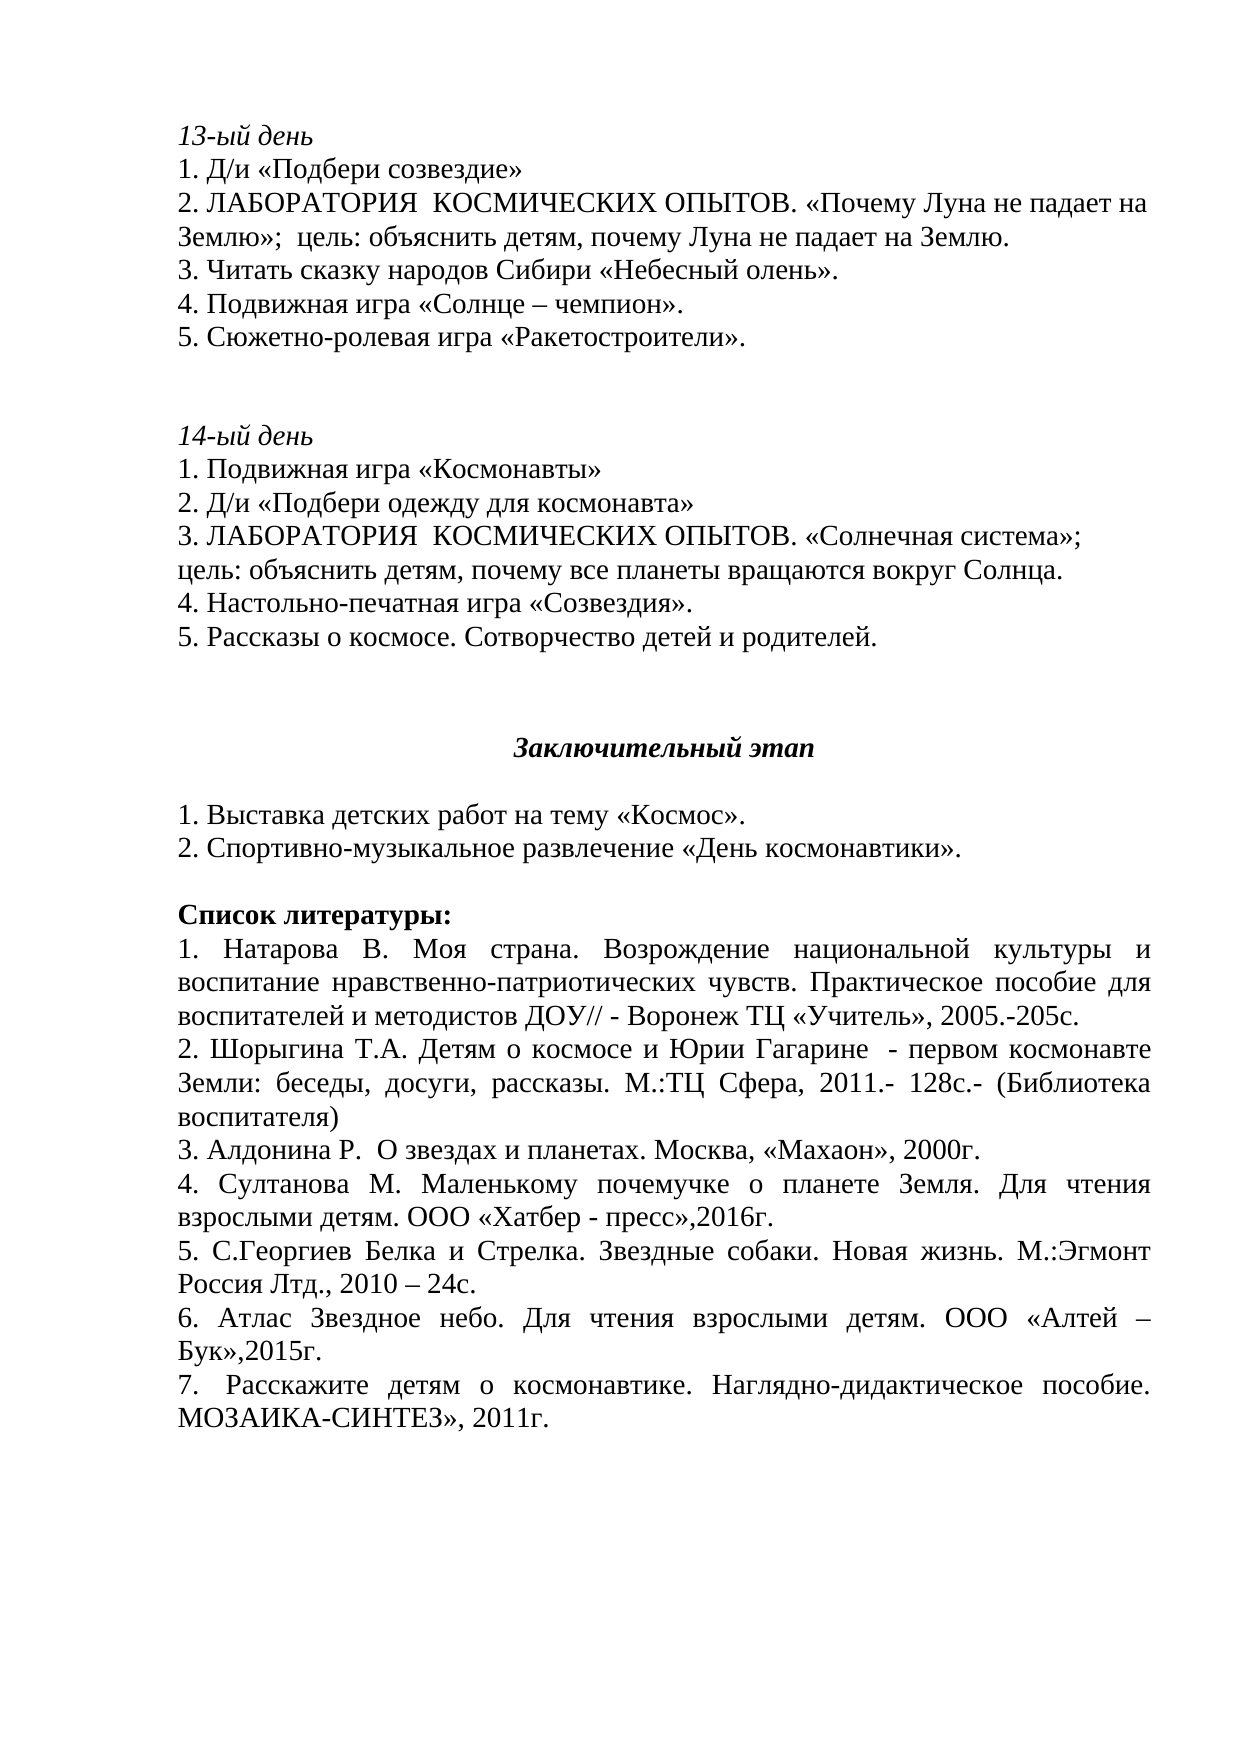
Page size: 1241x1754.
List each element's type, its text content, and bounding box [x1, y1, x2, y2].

text 14-ый день 1. Подвижная игра «Космонавты» 2. Д/и «Подбери одежду для космонавта» 3. ЛАБОРАТОРИЯ КОСМИЧЕСКИХ ОПЫТОВ. «Солнечная система»; цель: объяснить детям, почему все планеты вращаются вокруг Солнца. 4. Настольно-печатная игра «Созвездия». 5. Рассказы о космосе. Сотворчество детей и родителей. [177, 418, 1152, 652]
text 6. Атлас Звездное небо. Для чтения взрослыми детям. ООО «Алтей – Бук»,2015г. [177, 1300, 1152, 1367]
text 7. Расскажите детям о космонавтике. Наглядно-дидактическое пособие. МОЗАИКА-СИНТЕЗ», 2011г. [177, 1367, 1152, 1434]
text Заключительный этап [177, 696, 1152, 763]
text 1. Натарова В. Моя страна. Возрождение национальной культуры и воспитание нравственно-патриотических чувств. Практическое пособие для воспитателей и методистов ДОУ// - Воронеж ТЦ «Учитель», 2005.-205с. [177, 931, 1152, 1032]
text 13-ый день 1. Д/и «Подбери созвездие» 2. ЛАБОРАТОРИЯ КОСМИЧЕСКИХ ОПЫТОВ. «Почему Луна не падает на Землю»; цель: объяснить детям, почему Луна не падает на Землю. 3. Читать сказку народов Сибири «Небесный олень». 4. Подвижная игра «Солнце – чемпион». 5. Сюжетно-ролевая игра «Ракетостроители». [177, 118, 1152, 353]
text 2. Шорыгина Т.А. Детям о космосе и Юрии Гагарине - первом космонавте Земли: беседы, досуги, рассказы. М.:ТЦ Сфера, 2011.- 128с.- (Библиотека воспитателя) [177, 1032, 1152, 1132]
text 5. С.Георгиев Белка и Стрелка. Звездные собаки. Новая жизнь. М.:Эгмонт Россия Лтд., 2010 – 24с. [177, 1233, 1152, 1300]
text 4. Султанова М. Маленькому почемучке о планете Земля. Для чтения взрослыми детям. ООО «Хатбер - пресс»,2016г. [177, 1166, 1152, 1233]
text 2. Спортивно-музыкальное развлечение «День космонавтики». [177, 830, 1152, 864]
text 1. Выставка детских работ на тему «Космос». [177, 763, 1152, 830]
text Список литературы: [177, 864, 1152, 931]
text 3. Алдонина Р. О звездах и планетах. Москва, «Махаон», 2000г. [177, 1132, 1152, 1166]
